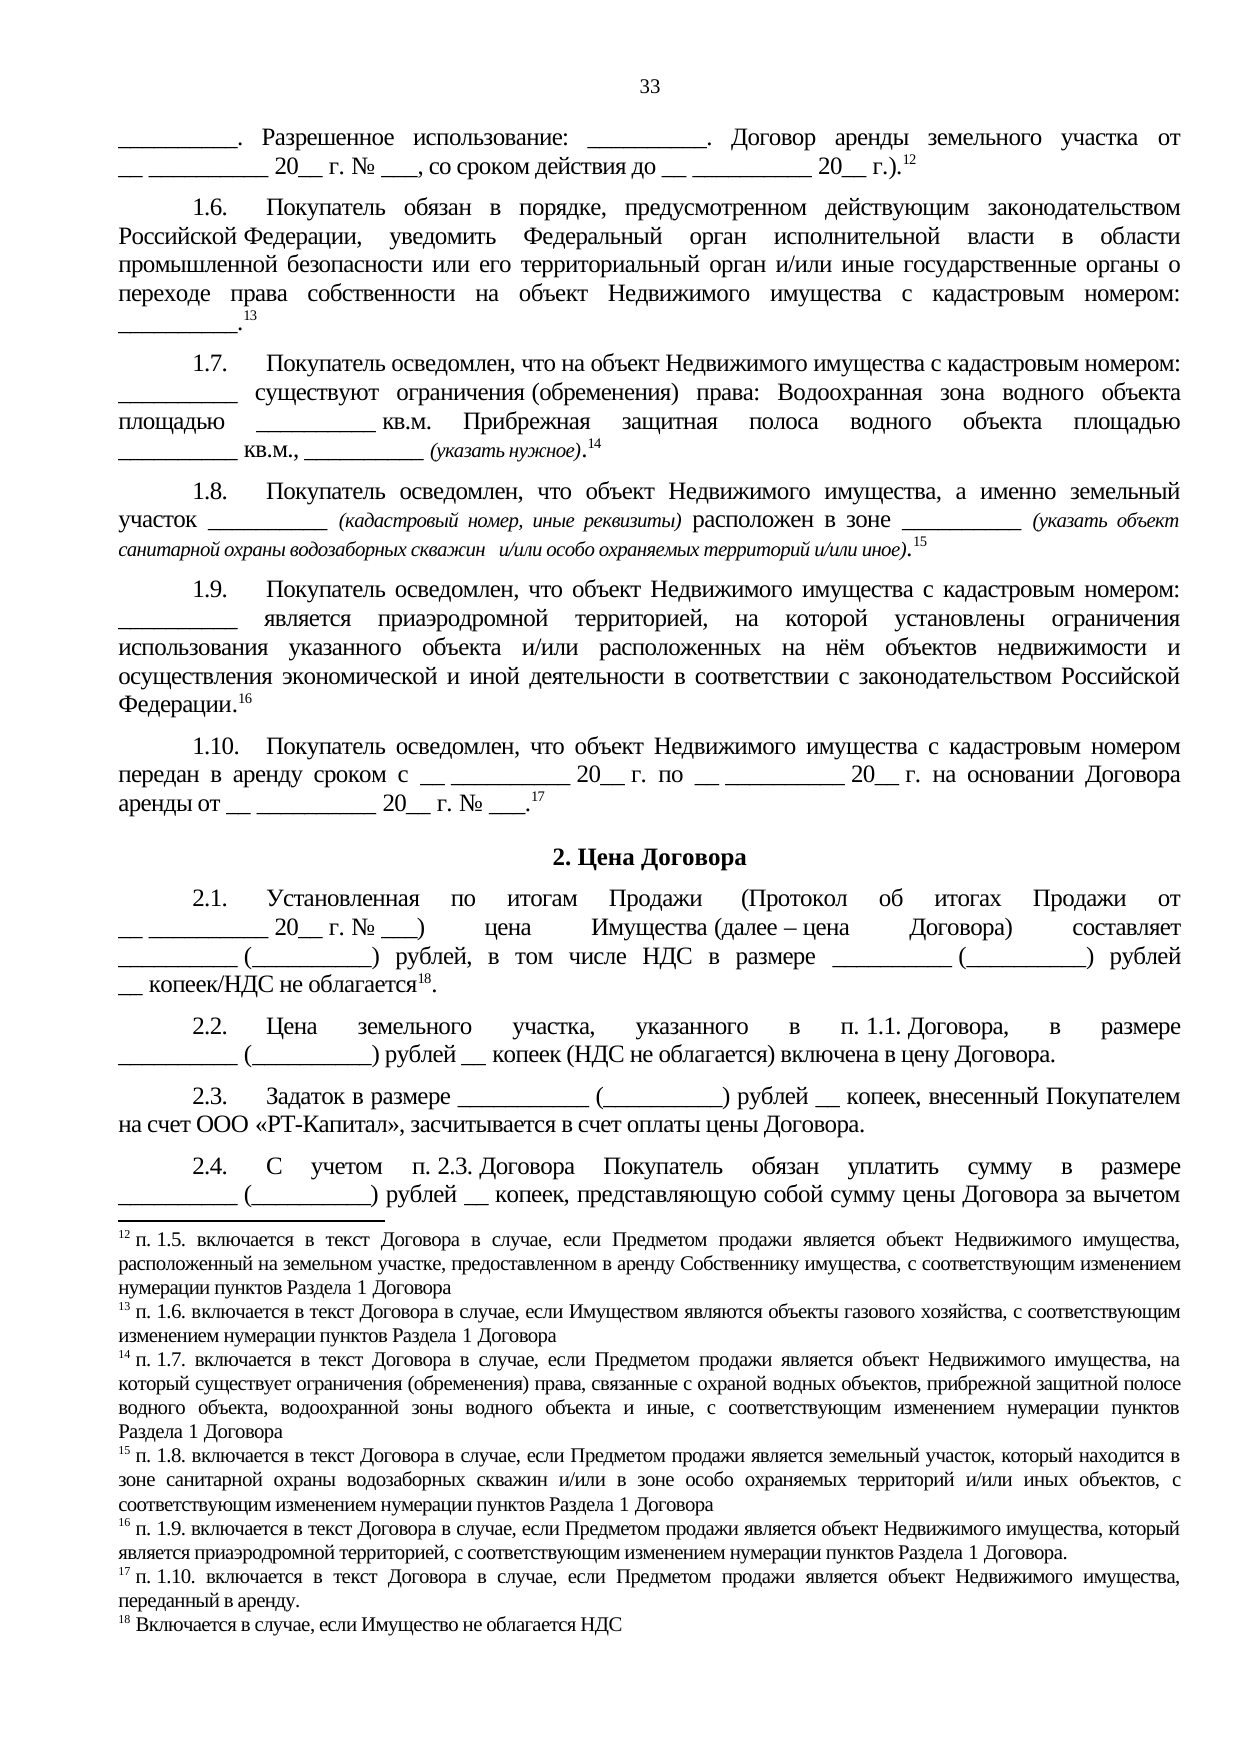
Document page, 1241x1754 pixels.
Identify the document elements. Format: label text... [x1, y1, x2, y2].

list Покупатель осведомлен, что объект Недвижимого имущества, а именно земельный участок __________ (кадастровый номер, иные реквизиты) расположен в зоне __________ (указать объект санитарной охраны водозаборных скважин и/или особо охраняемых территорий и/или иное). [118, 476, 1181, 562]
list Покупатель осведомлен, что на объект Недвижимого имущества с кадастровым номером: __________ существуют ограничения (обременения) права: Водоохранная зона водного объекта площадью __________ кв.м. Прибрежная защитная полоса водного объекта площадью __________ кв.м., __________ (указать нужное). [118, 348, 1181, 463]
list Задаток в размере ___________ (__________) рублей __ копеек, внесенный Покупателем на счет ООО «РТ-Капитал», засчитывается в счет оплаты цены Договора. [118, 1081, 1181, 1138]
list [118, 122, 1181, 179]
list С учетом п. 2.3. Договора Покупатель обязан уплатить сумму в размере __________ (__________) рублей __ копеек, представляющую собой сумму цены Договора за вычетом суммы внесенного Покупателем задатка, в том числе НДС в размере __________ (__________) рублей __ копеек/НДС не облагается. [118, 1151, 1181, 1208]
list Цена Договора [118, 842, 1181, 871]
list Покупатель осведомлен, что объект Недвижимого имущества с кадастровым номером: __________ является приаэродромной территорией, на которой установлены ограничения использования указанного объекта и/или расположенных на нём объектов недвижимости и осуществления экономической и иной деятельности в соответствии с законодательством Российской Федерации. [118, 574, 1181, 718]
list Покупатель осведомлен, что объект Недвижимого имущества с кадастровым номером передан в аренду сроком с __ __________ 20__ г. по __ __________ 20__ г. на основании Договора аренды от __ __________ 20__ г. № ___. [118, 731, 1181, 817]
list Цена земельного участка, указанного в п. 1.1. Договора, в размере __________ (__________) рублей __ копеек (НДС не облагается) включена в цену Договора. [118, 1011, 1181, 1068]
list Покупатель обязан в порядке, предусмотренном действующим законодательством Российской Федерации, уведомить Федеральный орган исполнительной власти в области промышленной безопасности или его территориальный орган и/или иные государственные органы о переходе права собственности на объект Недвижимого имущества с кадастровым номером: __________. [118, 192, 1181, 336]
list Установленная по итогам Продажи (Протокол об итогах Продажи от __ __________ 20__ г. № ___) цена Имущества (далее – цена Договора) составляет __________ (__________) рублей, в том числе НДС в размере __________ (__________) рублей __ копеек/НДС не облагается. [118, 883, 1181, 998]
